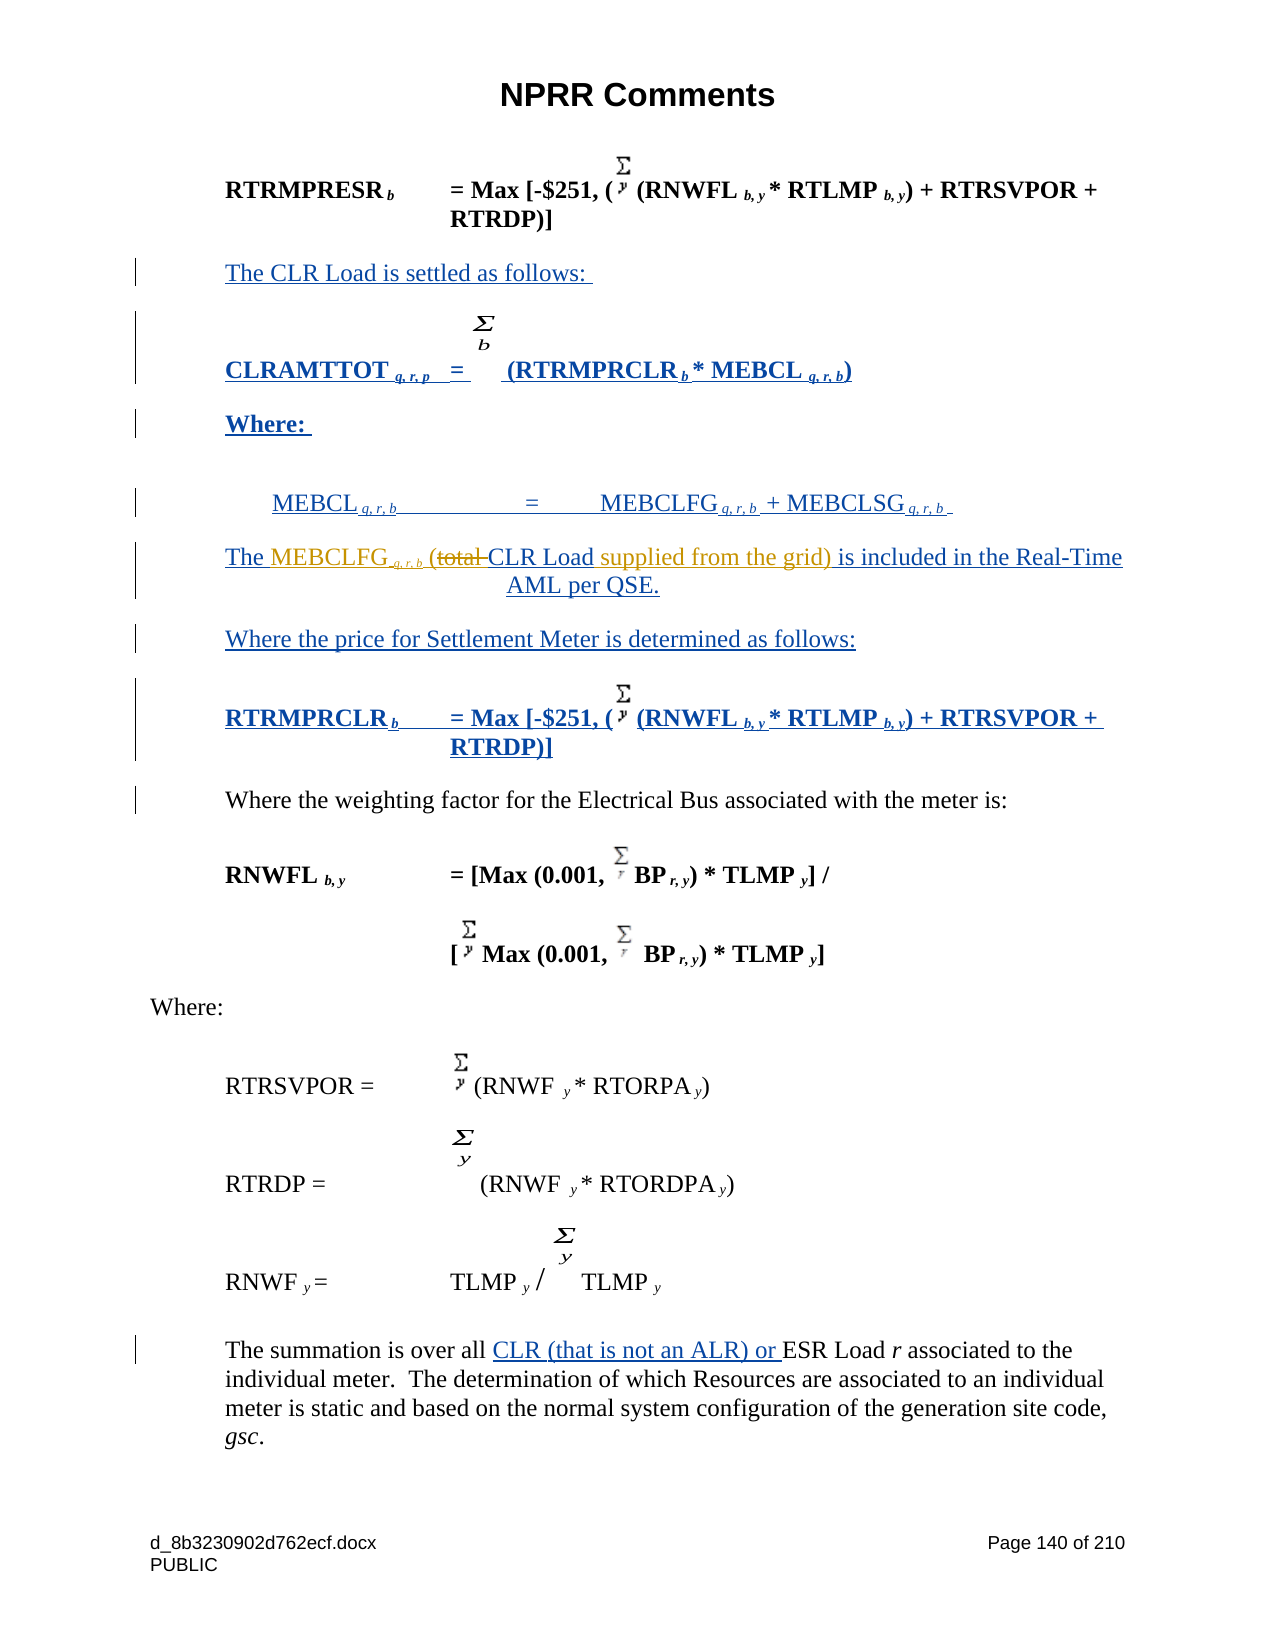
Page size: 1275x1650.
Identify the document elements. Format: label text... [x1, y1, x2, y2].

text RTRSVPOR = (RNWF y * RTORPA y) [225, 1046, 1125, 1100]
picture [613, 918, 638, 962]
text Where the weighting factor for the Electrical Bus associated with the meter is: [150, 786, 1125, 814]
text Where: [150, 992, 1125, 1021]
text RNWF y = TLMP y / TLMP y [150, 1223, 1125, 1298]
picture [610, 839, 635, 884]
picture [612, 150, 637, 199]
text RTRMPRESR b = Max [-$251, ((RNWFL b, y * RTLMP b, y) + RTRSVPOR + RTRDP)] [225, 150, 1125, 233]
text The summation is over all ESR Load r associated to the individual meter. The determination of which Resources are associated to an individual meter is static and based on the normal system configuration of the generation site code, gsc. [225, 1335, 1125, 1450]
picture [458, 913, 482, 962]
text [Max (0.001, BP r, y) * TLMP y] [150, 913, 1125, 967]
text RNWFL b, y = [Max (0.001, BP r, y) * TLMP y] / [150, 839, 1125, 888]
picture [450, 1046, 474, 1095]
picture [612, 678, 637, 727]
text RTRDP = (RNWF y * RTORDPA y) [225, 1125, 1125, 1198]
